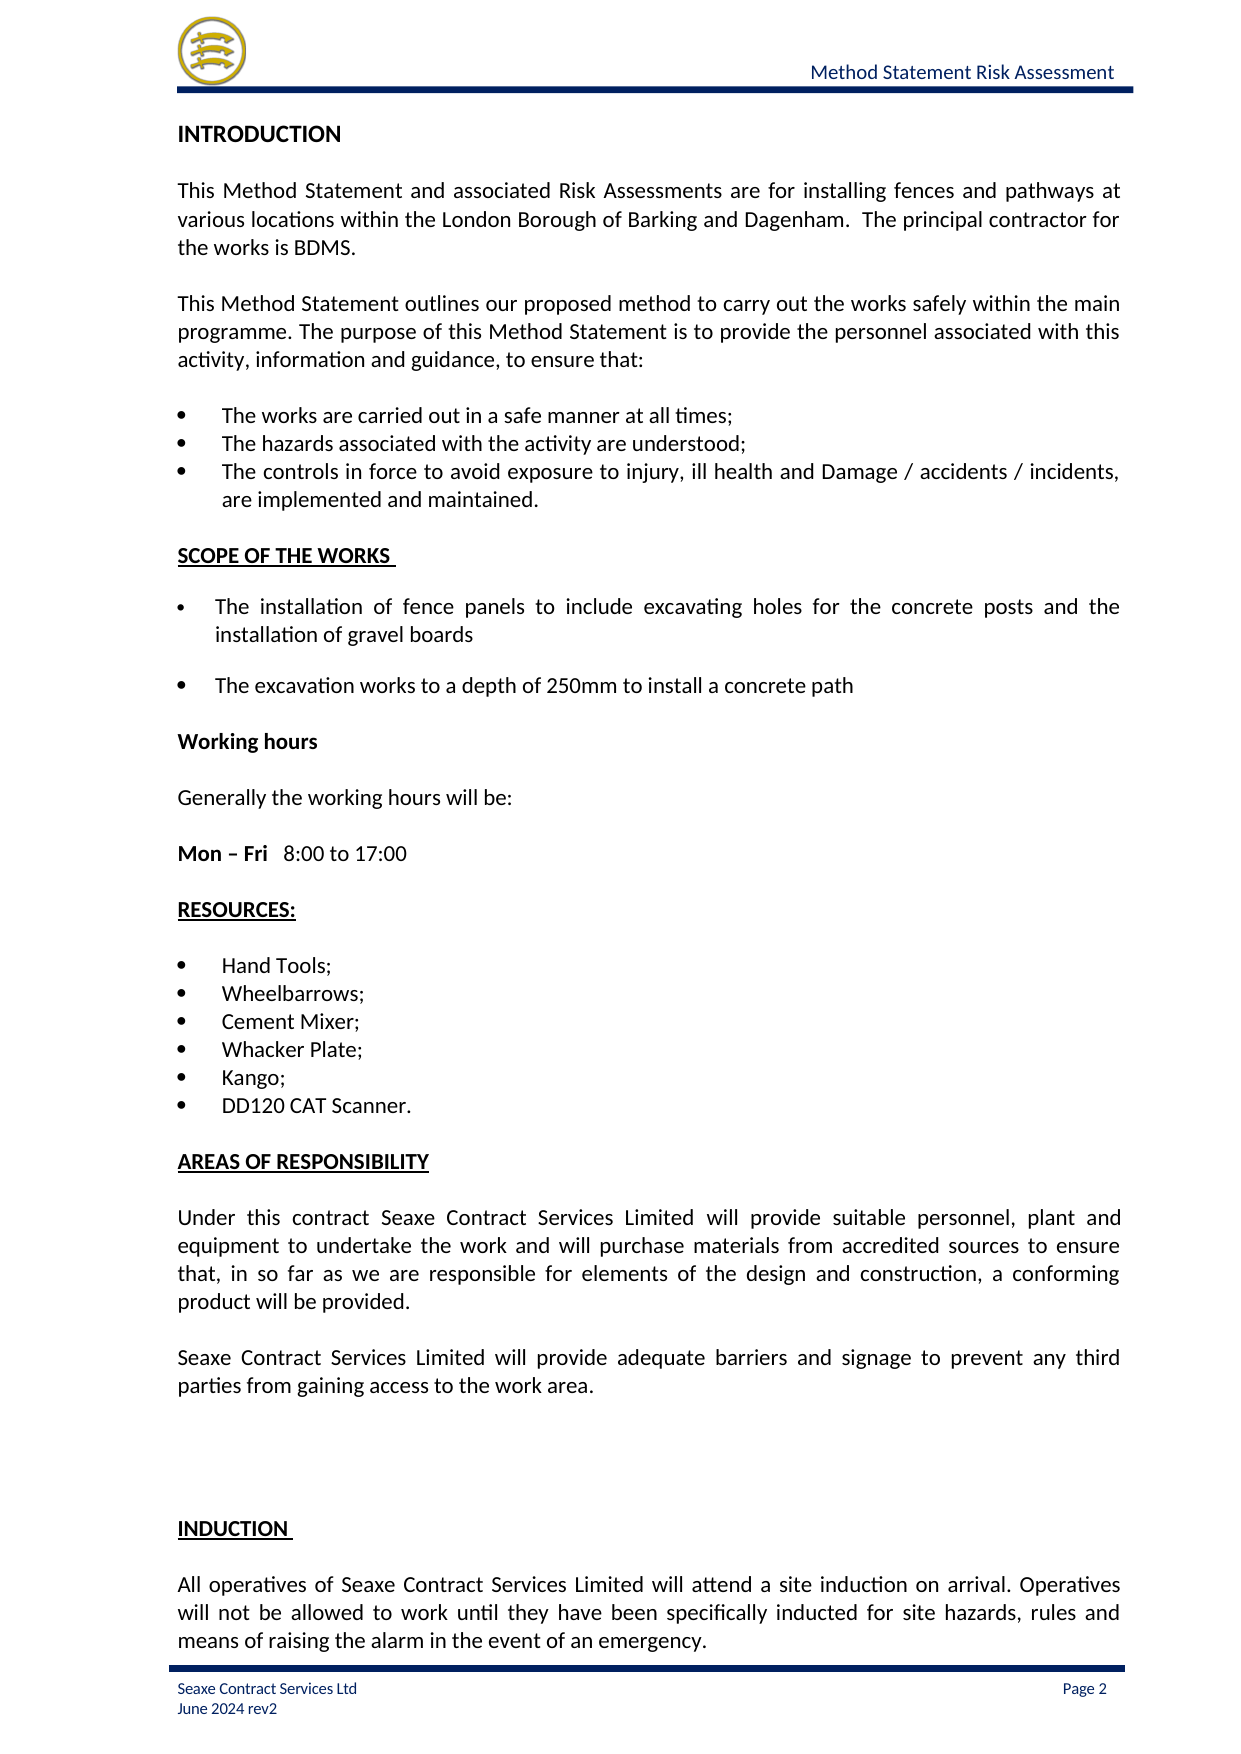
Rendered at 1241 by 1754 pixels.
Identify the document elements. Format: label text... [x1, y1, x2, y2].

text Mon – Fri 8:00 to 17:00 [177, 839, 1122, 867]
list Kango; [177, 1063, 1122, 1091]
text INTRODUCTION [177, 118, 1122, 149]
list The works are carried out in a safe manner at all times; [177, 401, 1122, 429]
list The installation of fence panels to include excavating holes for the concrete posts and the installation of gravel boards [177, 592, 1122, 648]
text Generally the working hours will be: [177, 783, 1122, 811]
list Hand Tools; [177, 951, 1122, 979]
text This Method Statement and associated Risk Assessments are for installing fences and pathways at various locations within the London Borough of Barking and Dagenham. The principal contractor for the works is BDMS. [177, 177, 1122, 261]
text AREAS OF RESPONSIBILITY [177, 1147, 1122, 1175]
list Whacker Plate; [177, 1035, 1122, 1063]
list DD120 CAT Scanner. [177, 1091, 1122, 1119]
text Under this contract Seaxe Contract Services Limited will provide suitable personnel, plant and equipment to undertake the work and will purchase materials from accredited sources to ensure that, in so far as we are responsible for elements of the design and construction, a conforming product will be provided. [177, 1203, 1122, 1315]
text All operatives of Seaxe Contract Services Limited will attend a site induction on arrival. Operatives will not be allowed to work until they have been specifically inducted for site hazards, rules and means of raising the alarm in the event of an emergency. [177, 1570, 1122, 1654]
text Working hours [177, 727, 1122, 755]
text SCOPE OF THE WORKS [177, 541, 1122, 569]
text RESOURCES: [148, 895, 1122, 923]
text Seaxe Contract Services Limited will provide adequate barriers and signage to prevent any third parties from gaining access to the work area. [177, 1343, 1122, 1399]
picture [177, 16, 247, 86]
text INDUCTION [177, 1514, 1122, 1542]
list The hazards associated with the activity are understood; [177, 429, 1122, 457]
text This Method Statement outlines our proposed method to carry out the works safely within the main programme. The purpose of this Method Statement is to provide the personnel associated with this activity, information and guidance, to ensure that: [177, 289, 1122, 373]
list The controls in force to avoid exposure to injury, ill health and Damage / accidents / incidents, are implemented and maintained. [177, 457, 1122, 513]
list Cement Mixer; [177, 1007, 1122, 1035]
list Wheelbarrows; [177, 979, 1122, 1007]
list The excavation works to a depth of 250mm to install a concrete path [177, 671, 1122, 699]
